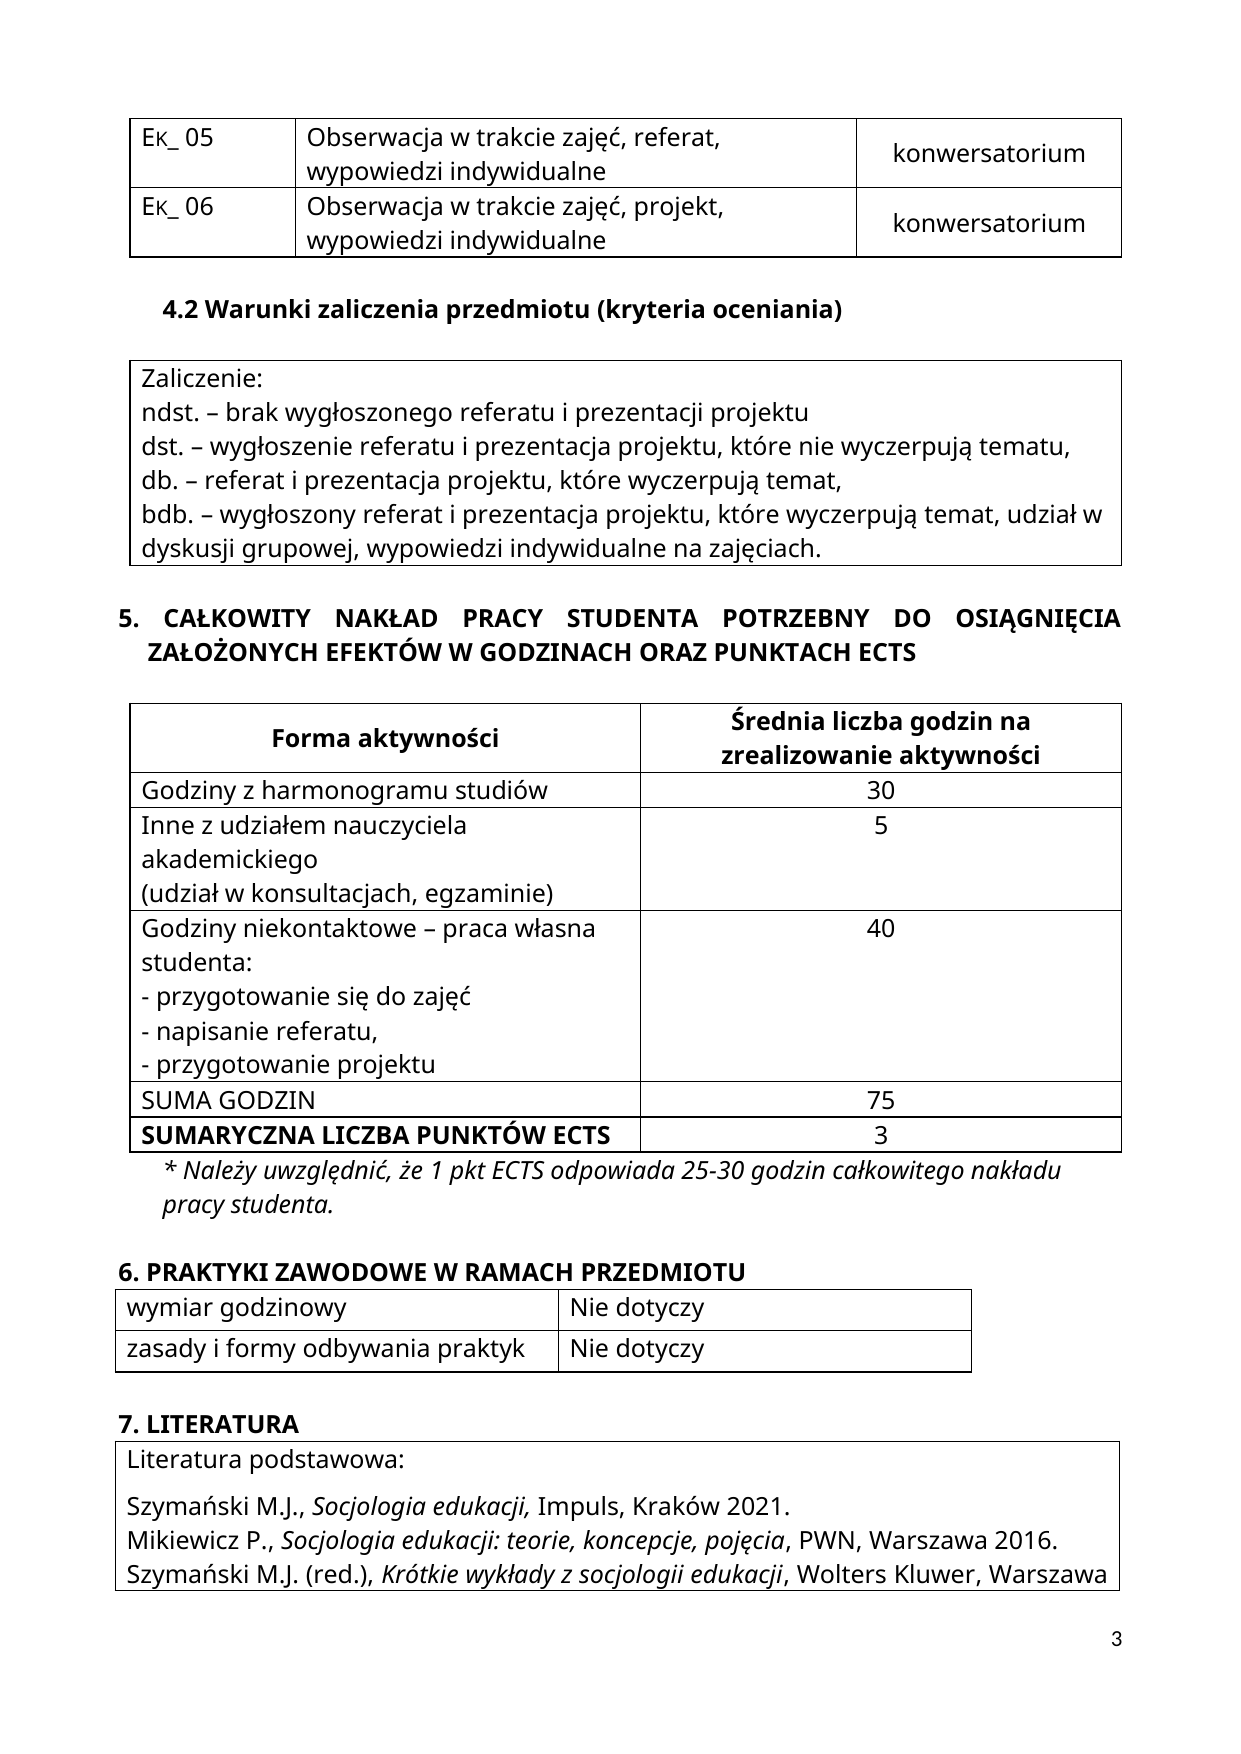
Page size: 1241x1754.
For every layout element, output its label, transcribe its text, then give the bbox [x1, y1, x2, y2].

table_cell 30 [641, 773, 1121, 807]
text * Należy uwzględnić, że 1 pkt ECTS odpowiada 25-30 godzin całkowitego nakładu pracy studenta. [162, 1153, 1122, 1221]
table_cell Godziny niekontaktowe – praca własna studenta: - przygotowanie się do zajęć - napisanie referatu, - przygotowanie projektu [131, 911, 640, 1081]
text 6. PRAKTYKI ZAWODOWE W RAMACH PRZEDMIOTU [118, 1255, 1122, 1289]
table_cell SUMARYCZNA LICZBA PUNKTÓW ECTS [131, 1118, 640, 1151]
table_header Forma aktywności [131, 704, 640, 772]
table_cell konwersatorium [857, 119, 1121, 187]
table_cell 3 [641, 1118, 1121, 1151]
text 4.2 Warunki zaliczenia przedmiotu (kryteria oceniania) [162, 292, 1122, 326]
table_cell Ek_ 05 [131, 119, 295, 187]
table_header Zaliczenie: ndst. – brak wygłoszonego referatu i prezentacji projektu dst. – wygłoszenie referatu i prezentacja projektu, które nie wyczerpują tematu, db. – referat i prezentacja projektu, które wyczerpują temat, bdb. – wygłoszony referat i prezentacja projektu, które wyczerpują temat, udział w dyskusji grupowej, wypowiedzi indywidualne na zajęciach. [131, 361, 1121, 565]
table_cell Godziny z harmonogramu studiów [131, 773, 640, 807]
table_cell 40 [641, 911, 1121, 1081]
table_cell konwersatorium [857, 188, 1121, 256]
table_cell 75 [641, 1082, 1121, 1116]
table_header Nie dotyczy [559, 1290, 971, 1330]
table_cell Inne z udziałem nauczyciela akademickiego (udział w konsultacjach, egzaminie) [131, 808, 640, 910]
table_cell zasady i formy odbywania praktyk [116, 1331, 558, 1371]
table_cell Ek_ 06 [131, 188, 295, 256]
table_cell Nie dotyczy [559, 1331, 971, 1371]
text 7. LITERATURA [118, 1407, 1122, 1441]
table_cell Obserwacja w trakcie zajęć, projekt, wypowiedzi indywidualne [296, 188, 856, 256]
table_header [116, 1442, 1119, 1590]
table_header wymiar godzinowy [116, 1290, 558, 1330]
table_header Średnia liczba godzin na zrealizowanie aktywności [641, 704, 1121, 772]
text 5. CAŁKOWITY NAKŁAD PRACY STUDENTA POTRZEBNY DO OSIĄGNIĘCIA ZAŁOŻONYCH EFEKTÓW W GODZINACH ORAZ PUNKTACH ECTS [118, 600, 1122, 668]
table_cell Obserwacja w trakcie zajęć, referat, wypowiedzi indywidualne [296, 119, 856, 187]
table_cell SUMA GODZIN [131, 1082, 640, 1116]
table_cell 5 [641, 808, 1121, 910]
